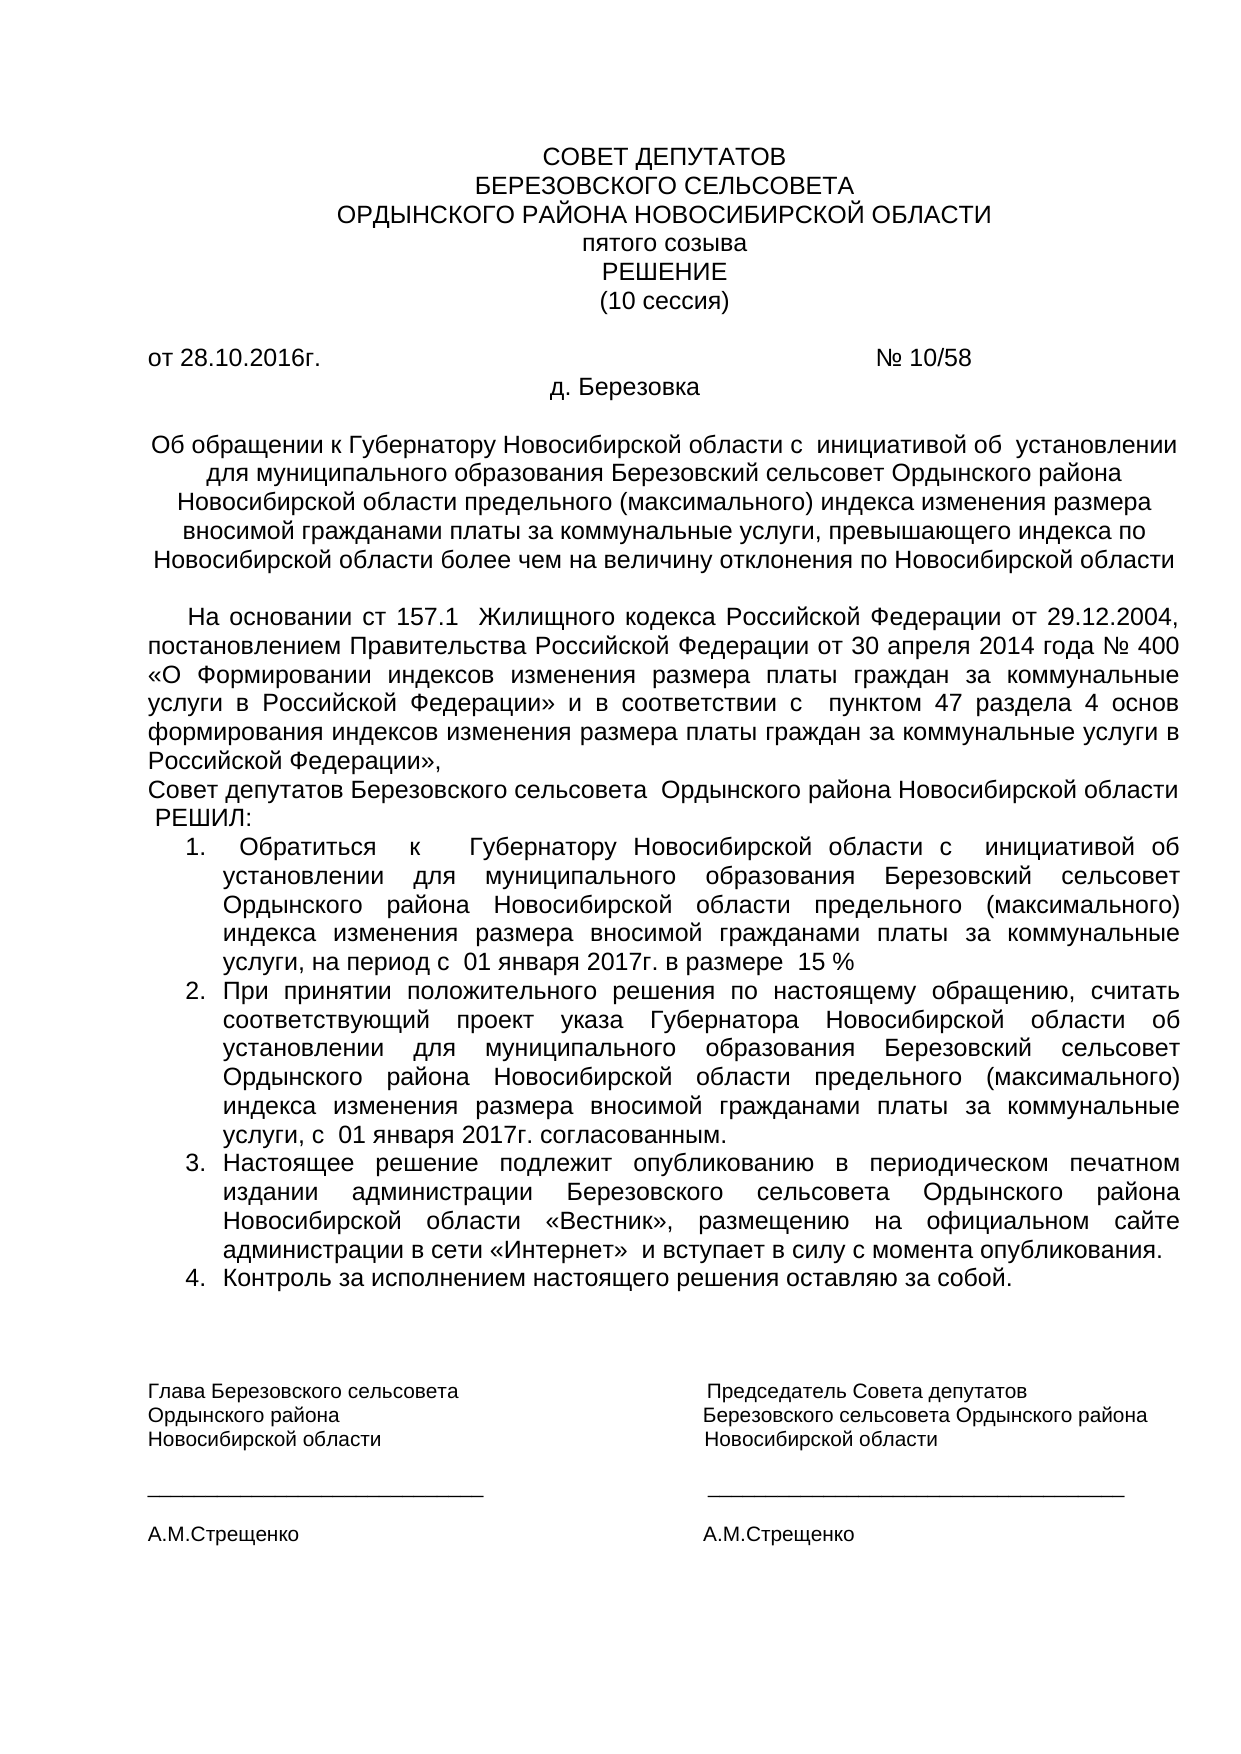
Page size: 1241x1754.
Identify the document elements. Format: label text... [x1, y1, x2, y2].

text пятого созыва [148, 228, 1181, 257]
list Контроль за исполнением настоящего решения оставляю за собой. [185, 1263, 1181, 1292]
text БЕРЕЗОВСКОГО СЕЛЬСОВЕТА [148, 171, 1181, 200]
text от 28.10.2016г. № 10/58 [148, 343, 1181, 372]
text д. Березовка [148, 372, 1181, 401]
text РЕШЕНИЕ (10 сессия) [148, 257, 1181, 315]
text Ордынского района Березовского сельсовета Ордынского района [148, 1402, 1181, 1426]
list Настоящее решение подлежит опубликованию в периодическом печатном издании администрации Березовского сельсовета Ордынского района Новосибирской области «Вестник», размещению на официальном сайте администрации в сети «Интернет» и вступает в силу с момента опубликования. [185, 1148, 1181, 1263]
text Совет депутатов Березовского сельсовета Ордынского района Новосибирской области [148, 775, 1181, 803]
text Глава Березовского сельсовета Председатель Совета депутатов [148, 1378, 1181, 1402]
text На основании ст 157.1 Жилищного кодекса Российской Федерации от 29.12.2004, постановлением Правительства Российской Федерации от 30 апреля 2014 года № 400 «О Формировании индексов изменения размера платы граждан за коммунальные услуги в Российской Федерации» и в соответствии с пунктом 47 раздела 4 основ формирования индексов изменения размера платы граждан за коммунальные услуги в Российской Федерации», [148, 602, 1181, 775]
text А.М.Стрещенко А.М.Стрещенко [148, 1522, 1181, 1546]
text Об обращении к Губернатору Новосибирской области с инициативой об установлении для муниципального образования Березовский сельсовет Ордынского района Новосибирской области предельного (максимального) индекса изменения размера вносимой гражданами платы за коммунальные услуги, превышающего индекса по Новосибирской области более чем на величину отклонения по Новосибирской области [148, 430, 1181, 573]
text РЕШИЛ: [148, 803, 1181, 832]
text Новосибирской области Новосибирской области [148, 1426, 1181, 1450]
text СОВЕТ ДЕПУТАТОВ [148, 142, 1181, 171]
text _____________________________ ____________________________________ [148, 1474, 1181, 1522]
text ОРДЫНСКОГО РАЙОНА НОВОСИБИРСКОЙ ОБЛАСТИ [148, 200, 1181, 228]
list Обратиться к Губернатору Новосибирской области с инициативой об установлении для муниципального образования Березовский сельсовет Ордынского района Новосибирской области предельного (максимального) индекса изменения размера вносимой гражданами платы за коммунальные услуги, на период с 01 января 2017г. в размере 15 % [185, 832, 1181, 976]
list При принятии положительного решения по настоящему обращению, считать соответствующий проект указа Губернатора Новосибирской области об установлении для муниципального образования Березовский сельсовет Ордынского района Новосибирской области предельного (максимального) индекса изменения размера вносимой гражданами платы за коммунальные услуги, с 01 января 2017г. согласованным. [185, 976, 1181, 1148]
